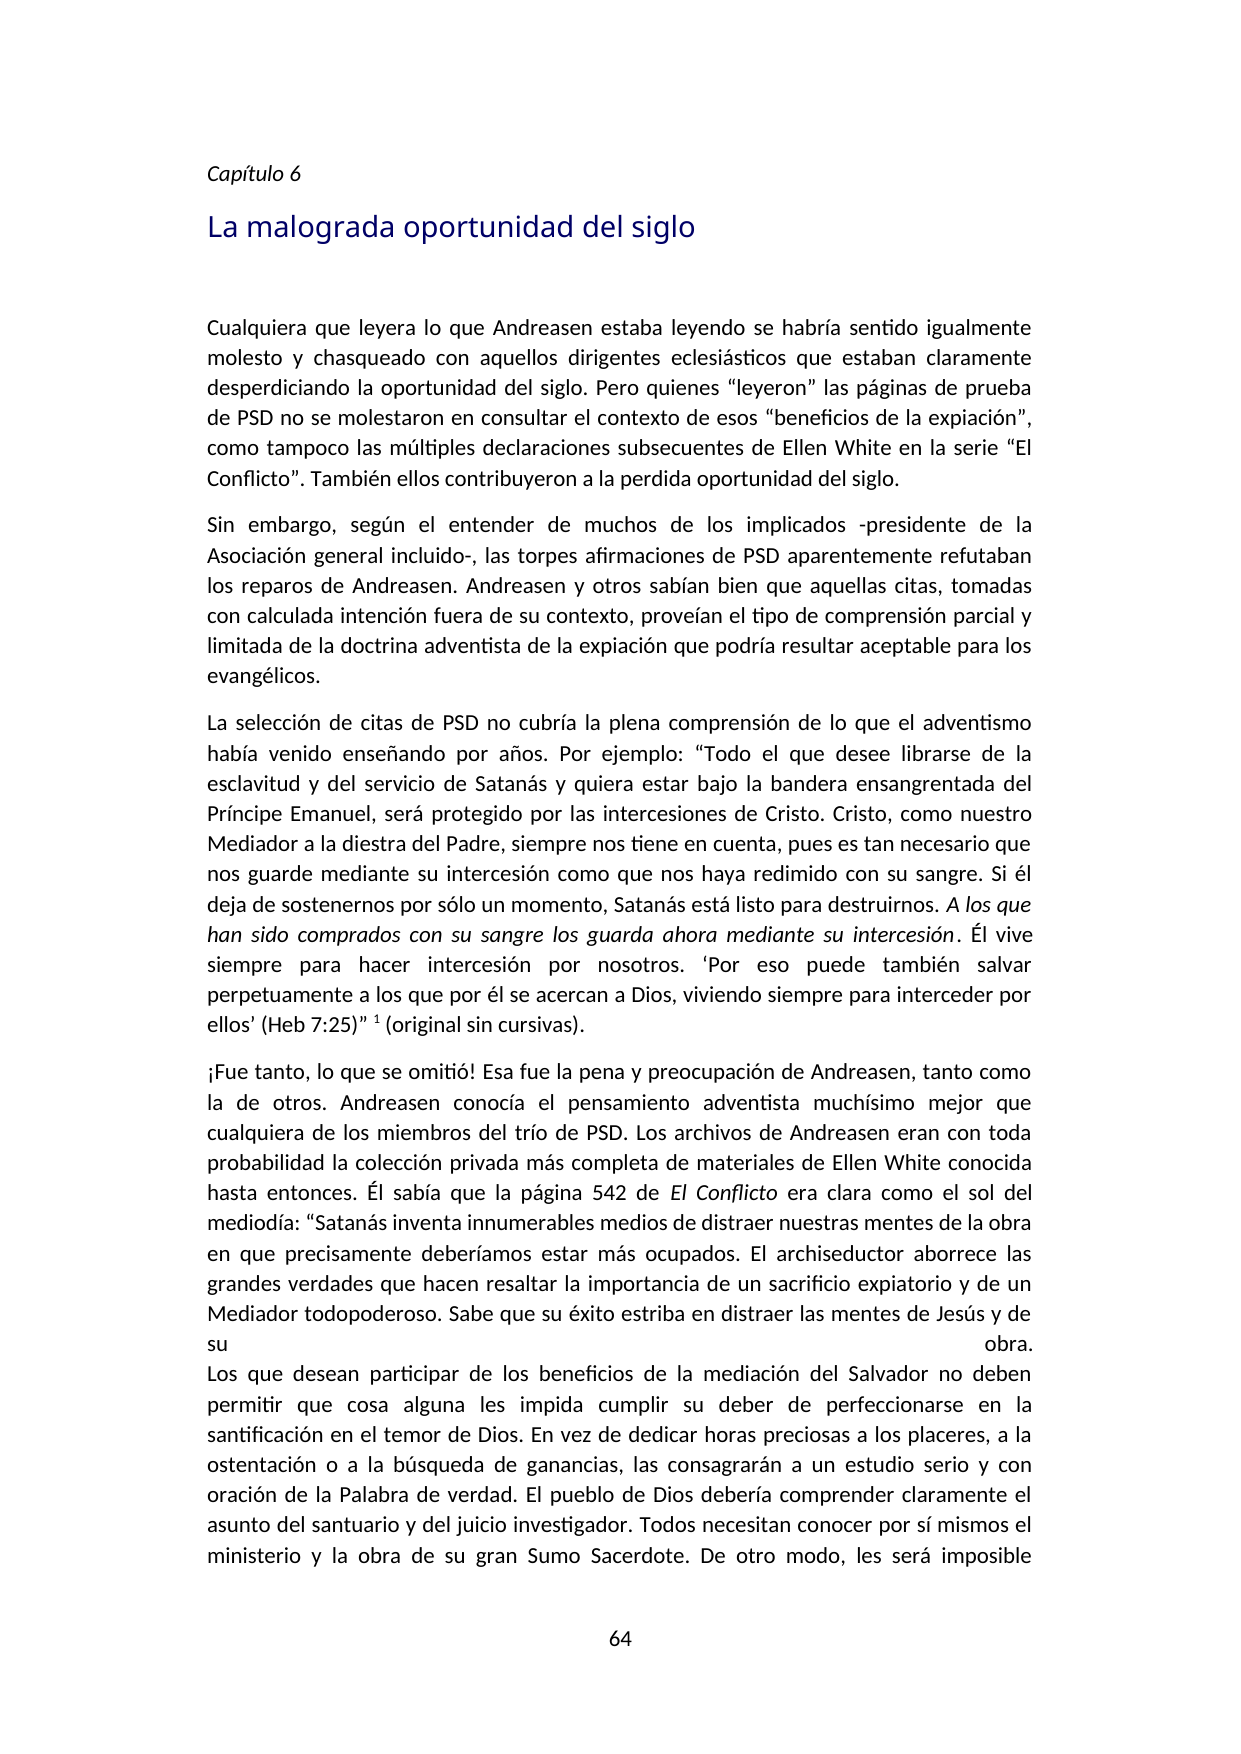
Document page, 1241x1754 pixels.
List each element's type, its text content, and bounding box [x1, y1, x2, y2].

text La selección de citas de PSD no cubría la plena comprensión de lo que el adventismo había venido enseñando por años. Por ejemplo: “Todo el que desee librarse de la esclavitud y del servicio de Satanás y quiera estar bajo la bandera ensangrentada del Príncipe Emanuel, será protegido por las intercesiones de Cristo. Cristo, como nuestro Mediador a la diestra del Padre, siempre nos tiene en cuenta, pues es tan necesario que nos guarde mediante su intercesión como que nos haya redimido con su sangre. Si él deja de sostenernos por sólo un momento, Satanás está listo para destruirnos. A los que han sido comprados con su sangre los guarda ahora mediante su intercesión. Él vive siempre para hacer intercesión por nosotros. ‘Por eso puede también salvar perpetuamente a los que por él se acercan a Dios, viviendo siempre para interceder por ellos’ (Heb 7:25)” 1 (original sin cursivas). [207, 708, 1033, 1039]
text Cualquiera que leyera lo que Andreasen estaba leyendo se habría sentido igualmente molesto y chasqueado con aquellos dirigentes eclesiásticos que estaban claramente desperdiciando la oportunidad del siglo. Pero quienes “leyeron” las páginas de prueba de PSD no se molestaron en consultar el contexto de esos “beneficios de la expiación”, como tampoco las múltiples declaraciones subsecuentes de Ellen White en la serie “El Conflicto”. También ellos contribuyeron a la perdida oportunidad del siglo. [207, 313, 1033, 492]
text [207, 1057, 1033, 1569]
text Sin embargo, según el entender de muchos de los implicados -presidente de la Asociación general incluido-, las torpes afirmaciones de PSD aparentemente refutaban los reparos de Andreasen. Andreasen y otros sabían bien que aquellas citas, tomadas con calculada intención fuera de su contexto, proveían el tipo de comprensión parcial y limitada de la doctrina adventista de la expiación que podría resultar aceptable para los evangélicos. [207, 511, 1033, 690]
text La malograda oportunidad del siglo [207, 206, 1033, 246]
text Capítulo 6 [207, 159, 1033, 187]
